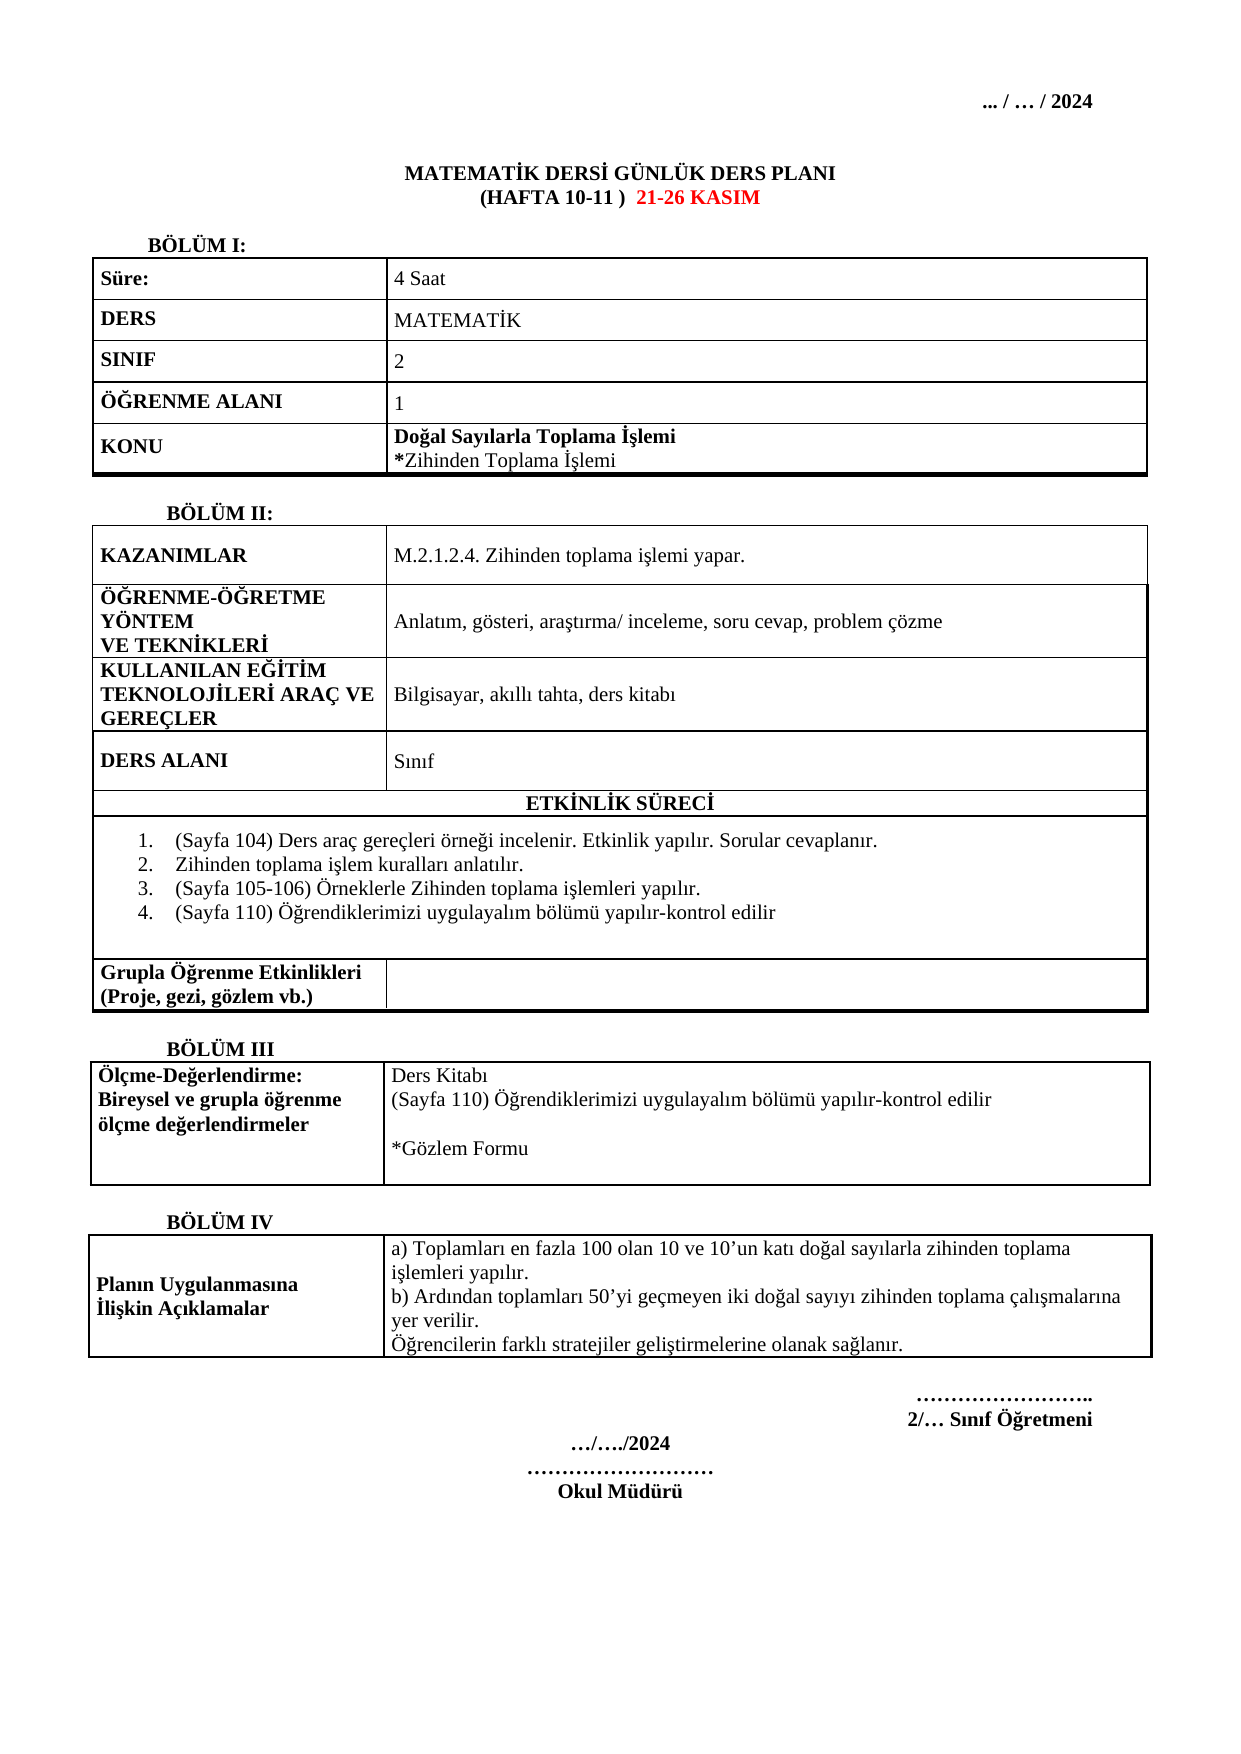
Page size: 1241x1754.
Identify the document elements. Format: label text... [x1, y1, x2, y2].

table_header 4 Saat [388, 259, 1146, 298]
subtitle BÖLÜM III [148, 1037, 1092, 1061]
text Okul Müdürü [148, 1479, 1092, 1503]
table_cell DERS ALANI [94, 732, 386, 789]
table_cell Sınıf [387, 732, 1146, 789]
table_cell MATEMATİK [388, 300, 1146, 340]
table_cell Doğal Sayılarla Toplama İşlemi *Zihinden Toplama İşlemi [388, 424, 1146, 472]
subtitle BÖLÜM IV [148, 1210, 1092, 1234]
table_cell 2 [388, 341, 1146, 381]
table_cell KULLANILAN EĞİTİM TEKNOLOJİLERİ ARAÇ VE GEREÇLER [93, 658, 386, 730]
table_header Ders Kitabı (Sayfa 110) Öğrendiklerimizi uygulayalım bölümü yapılır-kontrol edilir *Gözlem Formu [385, 1063, 1149, 1184]
table_cell SINIF [94, 341, 386, 381]
table_cell ÖĞRENME ALANI [94, 383, 386, 422]
table_cell Anlatım, gösteri, araştırma/ inceleme, soru cevap, problem çözme [387, 585, 1146, 657]
text BÖLÜM I: [148, 233, 1092, 257]
text 2/… Sınıf Öğretmeni [148, 1406, 1092, 1431]
table_cell (Sayfa 104) Ders araç gereçleri örneği incelenir. Etkinlik yapılır. Sorular cevaplanır. Zihinden toplama işlem kuralları anlatılır. (Sayfa 105-106) Örneklerle Zihinden toplama işlemleri yapılır. (Sayfa 110) Öğrendiklerimizi uygulayalım bölümü yapılır-kontrol edilir [94, 817, 1146, 958]
table_cell ETKİNLİK SÜRECİ [94, 791, 1146, 815]
table_header Planın Uygulanmasına İlişkin Açıklamalar [90, 1236, 383, 1356]
table_cell [387, 960, 1146, 1008]
text MATEMATİK DERSİ GÜNLÜK DERS PLANI [148, 161, 1092, 185]
table_header Süre: [94, 259, 386, 298]
table_cell Bilgisayar, akıllı tahta, ders kitabı [387, 658, 1146, 730]
text …………………….. [148, 1382, 1092, 1406]
text ... / … / 2024 [148, 89, 1092, 113]
table_header a) Toplamları en fazla 100 olan 10 ve 10’un katı doğal sayılarla zihinden toplama işlemleri yapılır. b) Ardından toplamları 50’yi geçmeyen iki doğal sayıyı zihinden toplama çalışmalarına yer verilir. Öğrencilerin farklı stratejiler geliştirmelerine olanak sağlanır. [385, 1236, 1150, 1356]
table_cell KONU [94, 424, 386, 472]
text ……………………… [148, 1454, 1092, 1479]
text BÖLÜM II: [148, 501, 1092, 525]
table_cell 1 [388, 383, 1146, 422]
table_cell DERS [94, 300, 386, 340]
table_header M.2.1.2.4. Zihinden toplama işlemi yapar. [387, 526, 1147, 583]
text …/…./2024 [148, 1431, 1092, 1454]
table_header KAZANIMLAR [93, 526, 386, 583]
table_header Ölçme-Değerlendirme: Bireysel ve grupla öğrenme ölçme değerlendirmeler [92, 1063, 383, 1184]
table_cell Grupla Öğrenme Etkinlikleri (Proje, gezi, gözlem vb.) [94, 960, 386, 1008]
text (HAFTA 10-11 ) 21-26 KASIM [148, 185, 1092, 209]
table_cell ÖĞRENME-ÖĞRETME YÖNTEM VE TEKNİKLERİ [93, 585, 386, 657]
